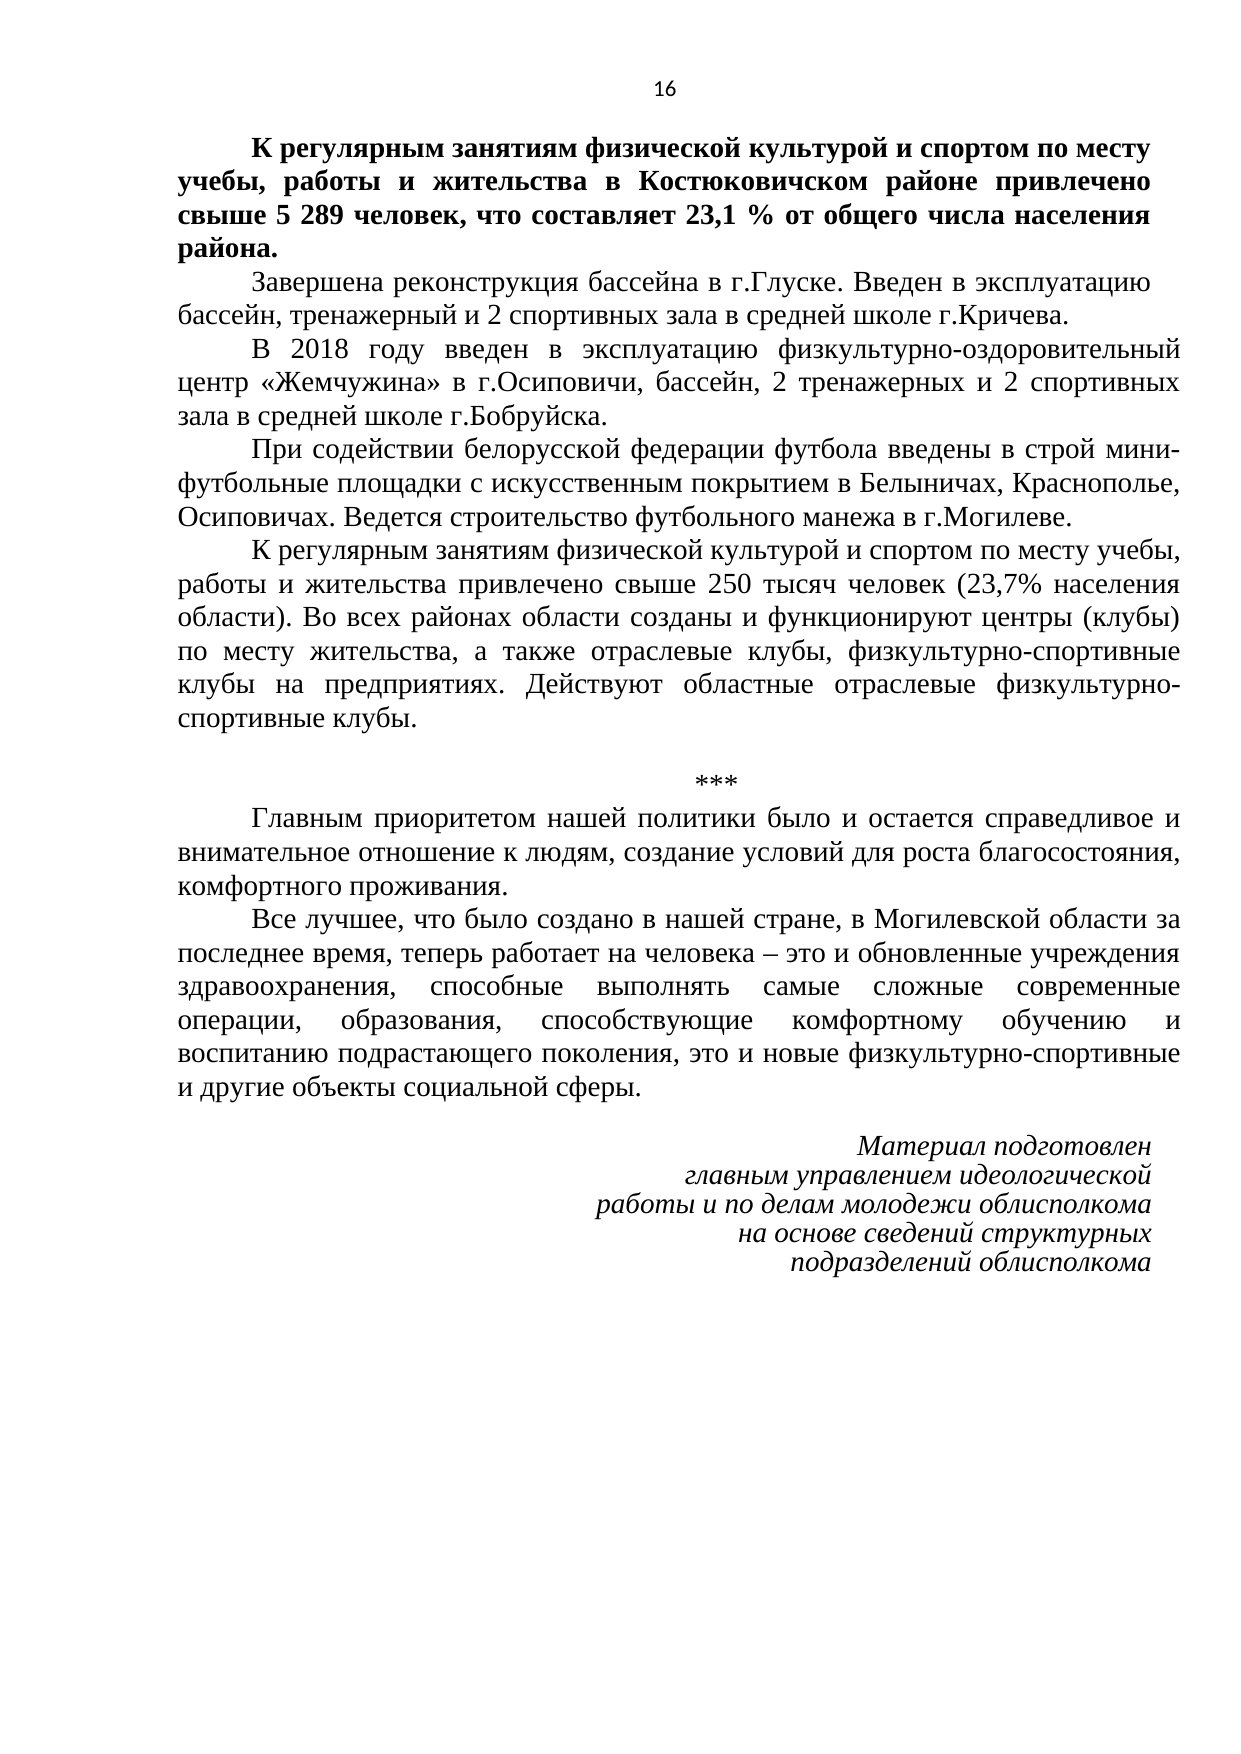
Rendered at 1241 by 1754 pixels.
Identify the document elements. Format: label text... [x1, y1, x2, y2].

text Все лучшее, что было создано в нашей стране, в Могилевской области за последнее время, теперь работает на человека – это и обновленные учреждения здравоохранения, способные выполнять самые сложные современные операции, образования, способствующие комфортному обучению и воспитанию подрастающего поколения, это и новые физкультурно-спортивные и другие объекты социальной сферы. [177, 901, 1181, 1102]
text работы и по делам молодежи облисполкома [177, 1190, 1152, 1219]
text подразделений облисполкома [177, 1248, 1152, 1277]
text на основе сведений структурных [177, 1219, 1152, 1248]
text К регулярным занятиям физической культурой и спортом по месту учебы, работы и жительства в Костюковичском районе привлечено свыше 5 289 человек, что составляет 23,1 % от общего числа населения района. [177, 130, 1152, 264]
text При содействии белорусской федерации футбола введены в строй мини-футбольные площадки с искусственным покрытием в Белыничах, Краснополье, Осиповичах. Ведется строительство футбольного манежа в г.Могилеве. [177, 432, 1181, 532]
text главным управлением идеологической [177, 1161, 1152, 1190]
text Завершена реконструкция бассейна в г.Глуске. Введен в эксплуатацию бассейн, тренажерный и 2 спортивных зала в средней школе г.Кричева. [177, 264, 1152, 331]
text К регулярным занятиям физической культурой и спортом по месту учебы, работы и жительства привлечено свыше 250 тысяч человек (23,7% населения области). Во всех районах области созданы и функционируют центры (клубы) по месту жительства, а также отраслевые клубы, физкультурно-спортивные клубы на предприятиях. Действуют областные отраслевые физкультурно-спортивные клубы. [177, 532, 1181, 733]
text Материал подготовлен [177, 1132, 1152, 1161]
text *** [177, 767, 1181, 801]
text В 2018 году введен в эксплуатацию физкультурно-оздоровительный центр «Жемчужина» в г.Осиповичи, бассейн, 2 тренажерных и 2 спортивных зала в средней школе г.Бобруйска. [177, 331, 1181, 432]
text Главным приоритетом нашей политики было и остается справедливое и внимательное отношение к людям, создание условий для роста благосостояния, комфортного проживания. [177, 801, 1181, 901]
